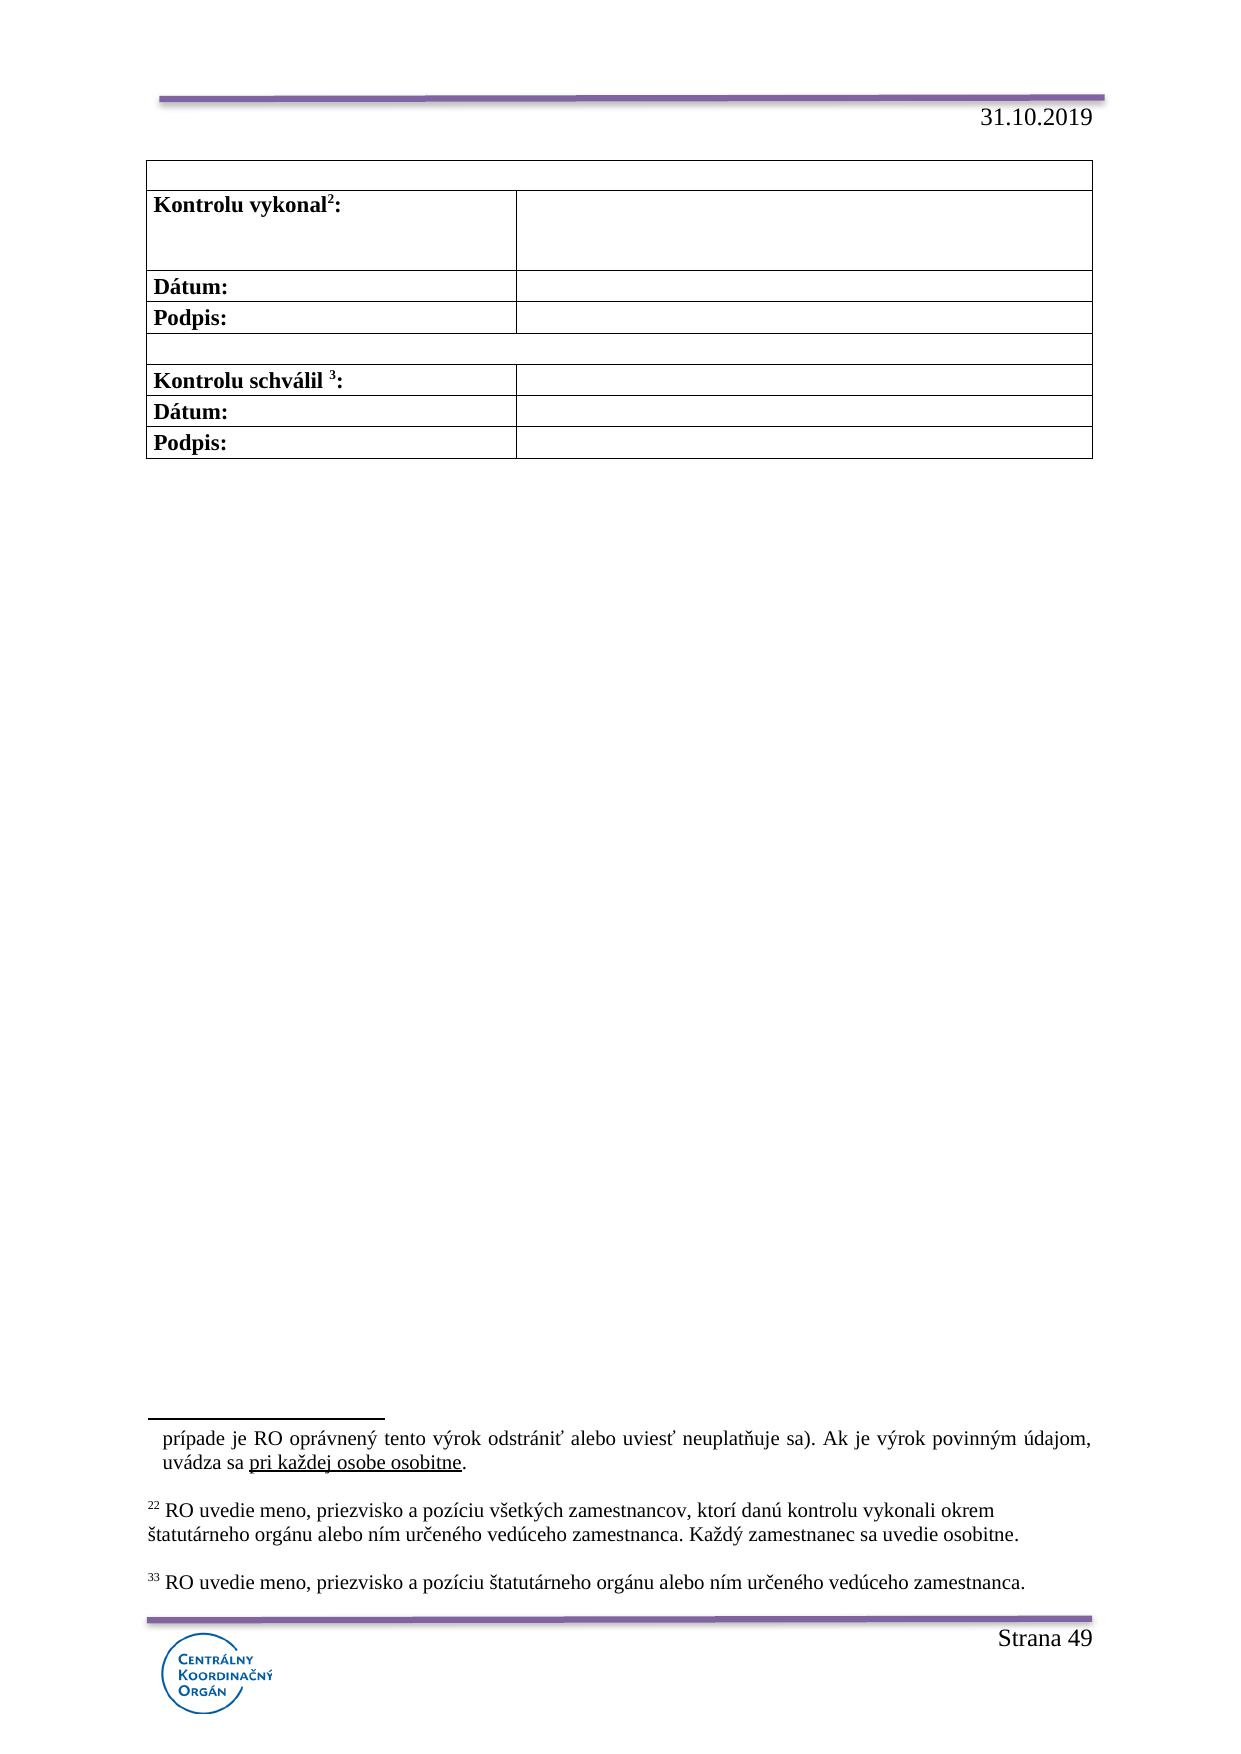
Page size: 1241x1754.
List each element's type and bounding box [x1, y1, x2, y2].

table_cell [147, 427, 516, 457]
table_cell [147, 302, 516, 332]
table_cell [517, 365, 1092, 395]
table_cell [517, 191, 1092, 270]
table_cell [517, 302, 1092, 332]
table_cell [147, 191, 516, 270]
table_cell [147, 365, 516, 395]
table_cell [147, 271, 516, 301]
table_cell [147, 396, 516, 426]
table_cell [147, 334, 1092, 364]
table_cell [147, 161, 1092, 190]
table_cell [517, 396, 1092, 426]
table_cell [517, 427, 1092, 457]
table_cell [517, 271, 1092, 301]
picture [159, 1631, 272, 1713]
